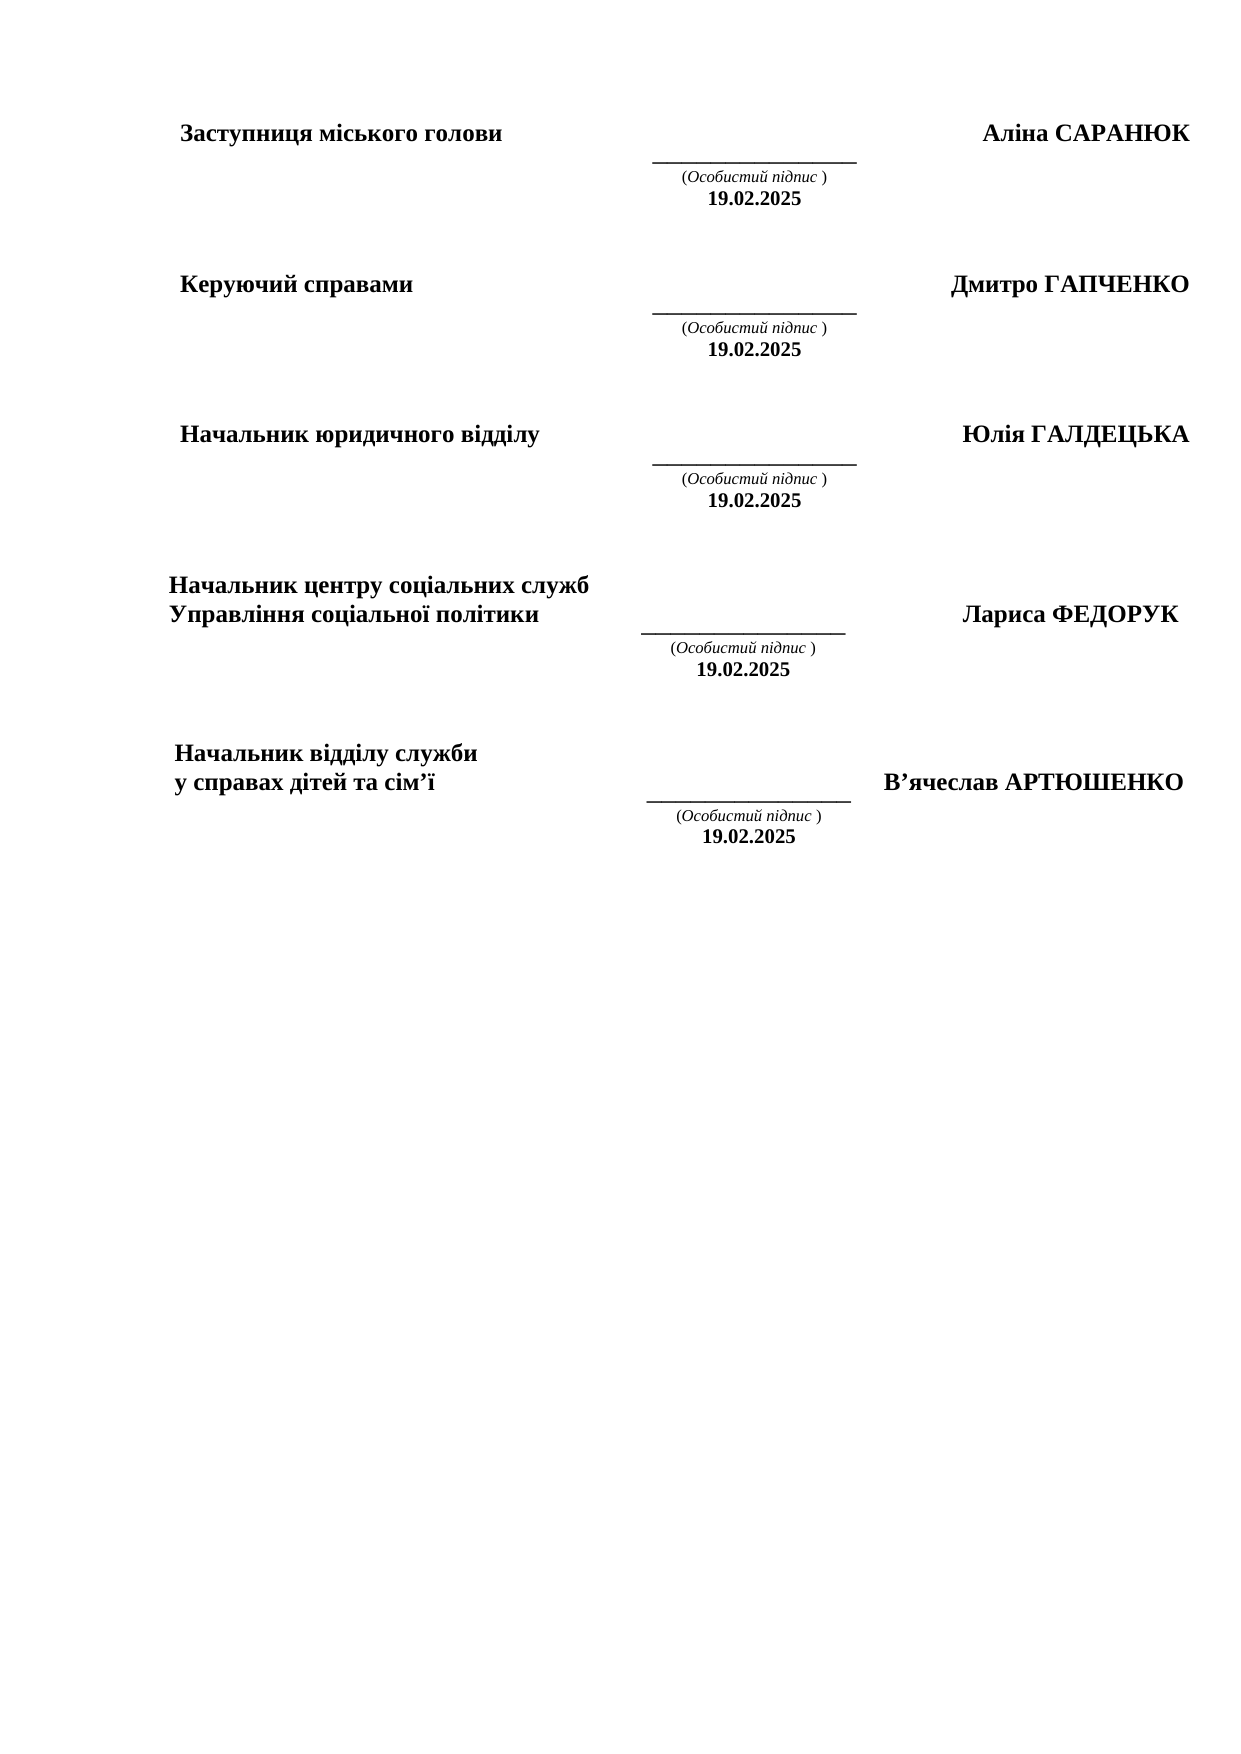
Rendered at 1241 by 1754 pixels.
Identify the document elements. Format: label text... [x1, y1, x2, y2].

table_header Заступниця міського голови [169, 118, 637, 269]
table_cell ______________ (Особистий підпис ) 19.02.2025 [637, 420, 872, 570]
table_cell ______________ (Особистий підпис ) 19.02.2025 [626, 570, 860, 738]
table_header ______________ (Особистий підпис ) 19.02.2025 [631, 738, 866, 906]
table_cell Начальник юридичного відділу [169, 420, 637, 570]
table_header Аліна САРАНЮК [872, 118, 1201, 269]
table_cell Начальник центру соціальних служб Управління соціальної політики [158, 570, 626, 738]
table_header ______________ (Особистий підпис ) 19.02.2025 [637, 118, 872, 269]
table_cell Дмитро ГАПЧЕНКО [872, 269, 1201, 419]
table_cell Лариса ФЕДОРУК [860, 570, 1189, 738]
table_header Начальник відділу служби у справах дітей та сім’ї [163, 738, 631, 906]
table_header В’ячеслав АРТЮШЕНКО [866, 738, 1195, 906]
table_cell Керуючий справами [169, 269, 637, 419]
table_cell Юлія ГАЛДЕЦЬКА [872, 420, 1201, 570]
table_cell ______________ (Особистий підпис ) 19.02.2025 [637, 269, 872, 419]
